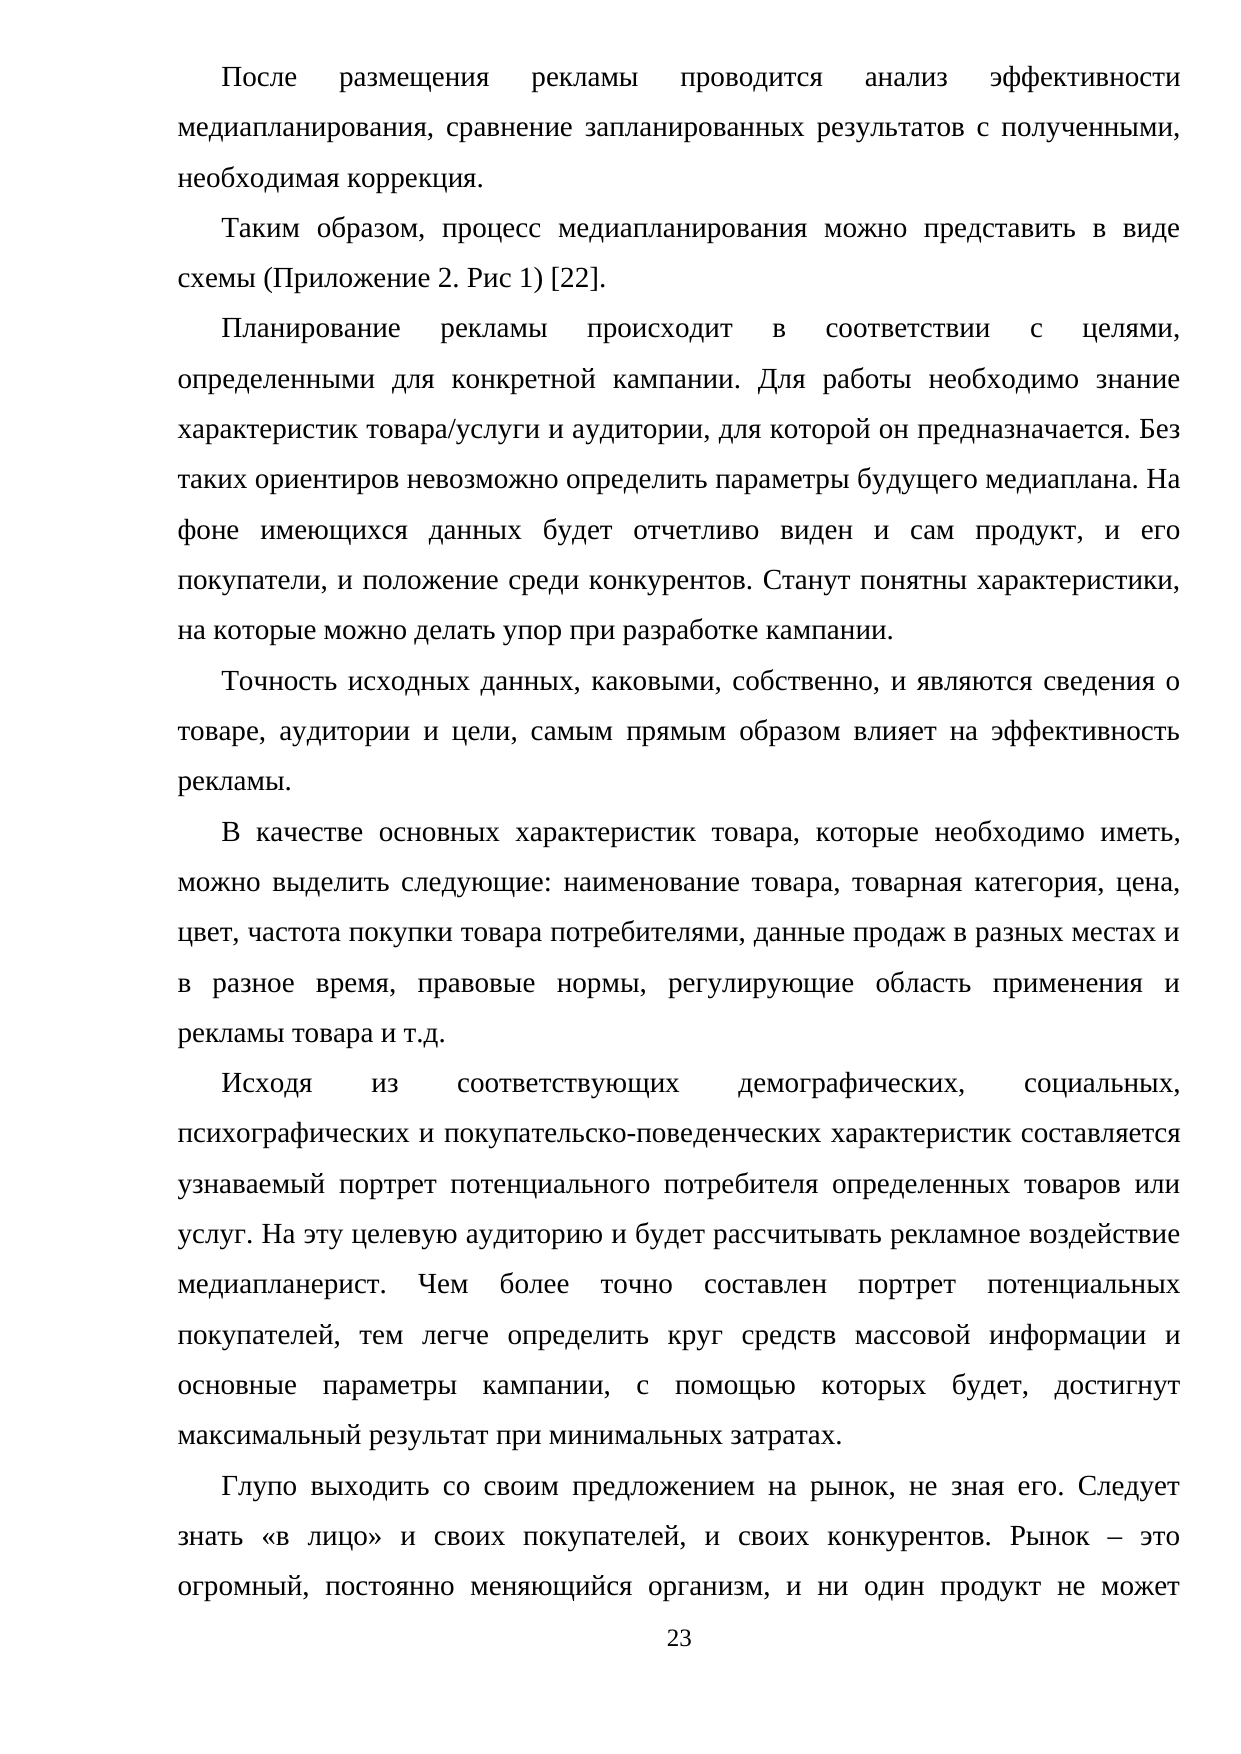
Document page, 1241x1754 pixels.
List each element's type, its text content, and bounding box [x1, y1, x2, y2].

text После размещения рекламы проводится анализ эффективности медиапланирования, сравнение запланированных результатов с полученными, необходимая коррекция. [177, 59, 1181, 193]
text Исходя из соответствующих демографических, социальных, психографических и покупательско-поведенческих характеристик составляется узнаваемый портрет потенциального потребителя определенных товаров или услуг. На эту целевую аудиторию и будет рассчитывать рекламное воздействие медиапланерист. Чем более точно составлен портрет потенциальных покупателей, тем легче определить круг средств массовой информации и основные параметры кампании, с помощью которых будет, достигнут максимальный результат при минимальных затратах. [177, 1065, 1181, 1451]
text Таким образом, процесс медиапланирования можно представить в виде схемы (Приложение 2. Рис 1) [22]. [177, 210, 1181, 294]
text В качестве основных характеристик товара, которые необходимо иметь, можно выделить следующие: наименование товара, товарная категория, цена, цвет, частота покупки товара потребителями, данные продаж в разных местах и в разное время, правовые нормы, регулирующие область применения и рекламы товара и т.д. [177, 814, 1181, 1048]
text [177, 1468, 1181, 1602]
text Планирование рекламы происходит в соответствии с целями, определенными для конкретной кампании. Для работы необходимо знание характеристик товара/услуги и аудитории, для которой он предназначается. Без таких ориентиров невозможно определить параметры будущего медиаплана. На фоне имеющихся данных будет отчетливо виден и сам продукт, и его покупатели, и положение среди конкурентов. Станут понятны характеристики, на которые можно делать упор при разработке кампании. [177, 311, 1181, 646]
text Точность исходных данных, каковыми, собственно, и являются сведения о товаре, аудитории и цели, самым прямым образом влияет на эффективность рекламы. [177, 663, 1181, 797]
